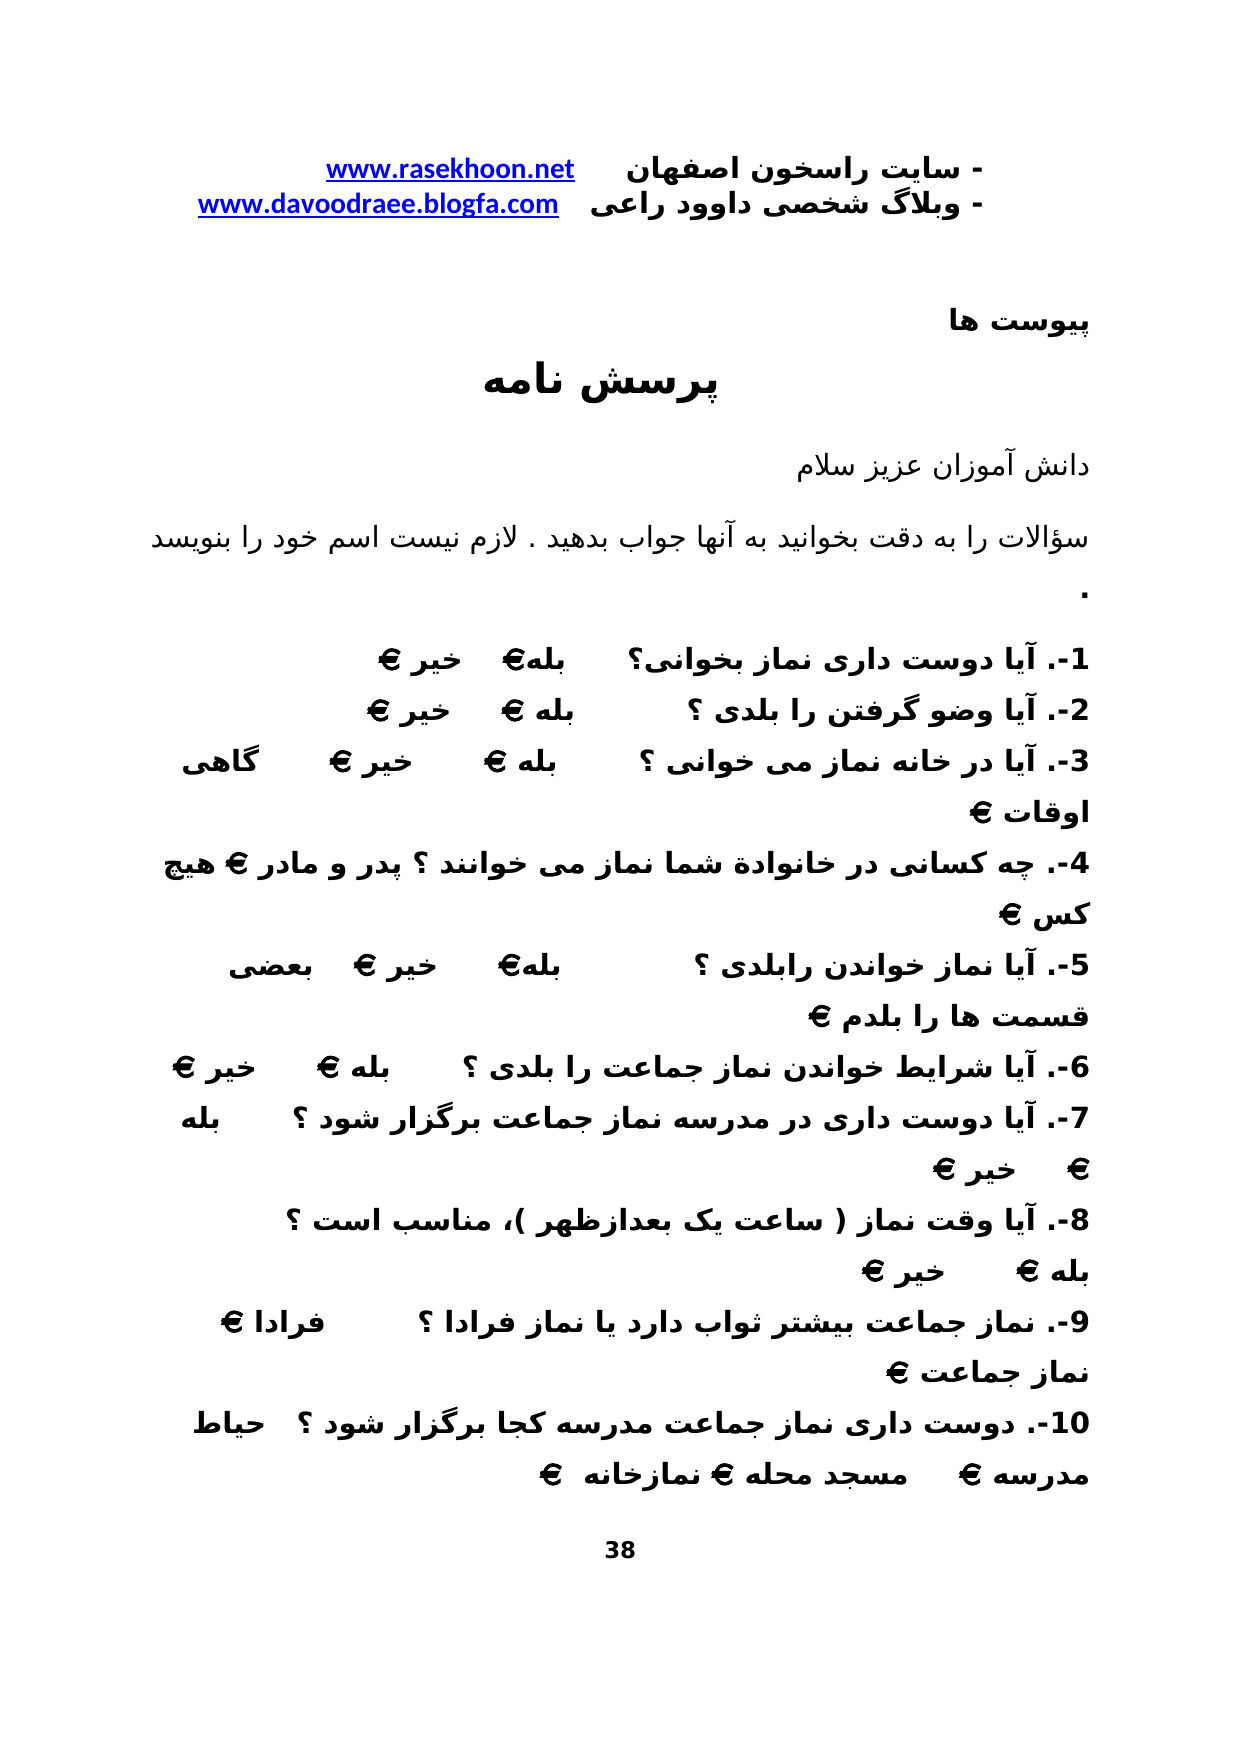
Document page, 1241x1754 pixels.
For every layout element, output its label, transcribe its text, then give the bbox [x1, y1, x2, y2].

text - وبلاگ شخصی داوود راعی www.davoodraee.blogfa.com [150, 186, 984, 221]
text 7-. آیا دوست داری در مدرسه نماز جماعت برگزار شود ؟ بله خیر [150, 1101, 1090, 1186]
text 1-. آیا دوست داری نماز بخوانی؟ بله خیر [150, 643, 1090, 677]
subtitle پیوست ها [150, 303, 1090, 337]
text 6-. آیا شرایط خواندن نماز جماعت را بلدی ؟ بله خیر [150, 1050, 1090, 1084]
text 10-. دوست داری نماز جماعت مدرسه کجا برگزار شود ؟ حیاط مدرسه مسجد محله نمازخانه [150, 1407, 1090, 1492]
text پرسش نامه [150, 354, 1053, 403]
text 4-. چه کسانی در خانوادة شما نماز می خوانند ؟ پدر و مادر هيچ كس [150, 846, 1090, 931]
text 3-. آیا در خانه نماز می خوانی ؟ بله خیر گاهی اوقات [150, 744, 1090, 829]
text 2-. آیا وضو گرفتن را بلدی ؟ بله خیر [150, 694, 1090, 728]
text 9-. نماز جماعت بیشتر ثواب دارد یا نماز فرادا ؟ فرادا نماز جماعت [150, 1305, 1090, 1390]
text - سایت راسخون اصفهان www.rasekhoon.net [150, 150, 984, 186]
text 8-. آیا وقت نماز ( ساعت یک بعدازظهر )، مناسب است ؟ بله خیر [150, 1203, 1090, 1288]
text دانش آموزان عزیز سلام [150, 448, 1090, 482]
text 5-. آیا نماز خواندن رابلدی ؟ بله خیر بعضی قسمت ها را بلدم [150, 948, 1090, 1033]
text سؤالات را به دقت بخوانید به آنها جواب بدهید . لازم نیست اسم خود را بنویسد . [150, 520, 1090, 605]
